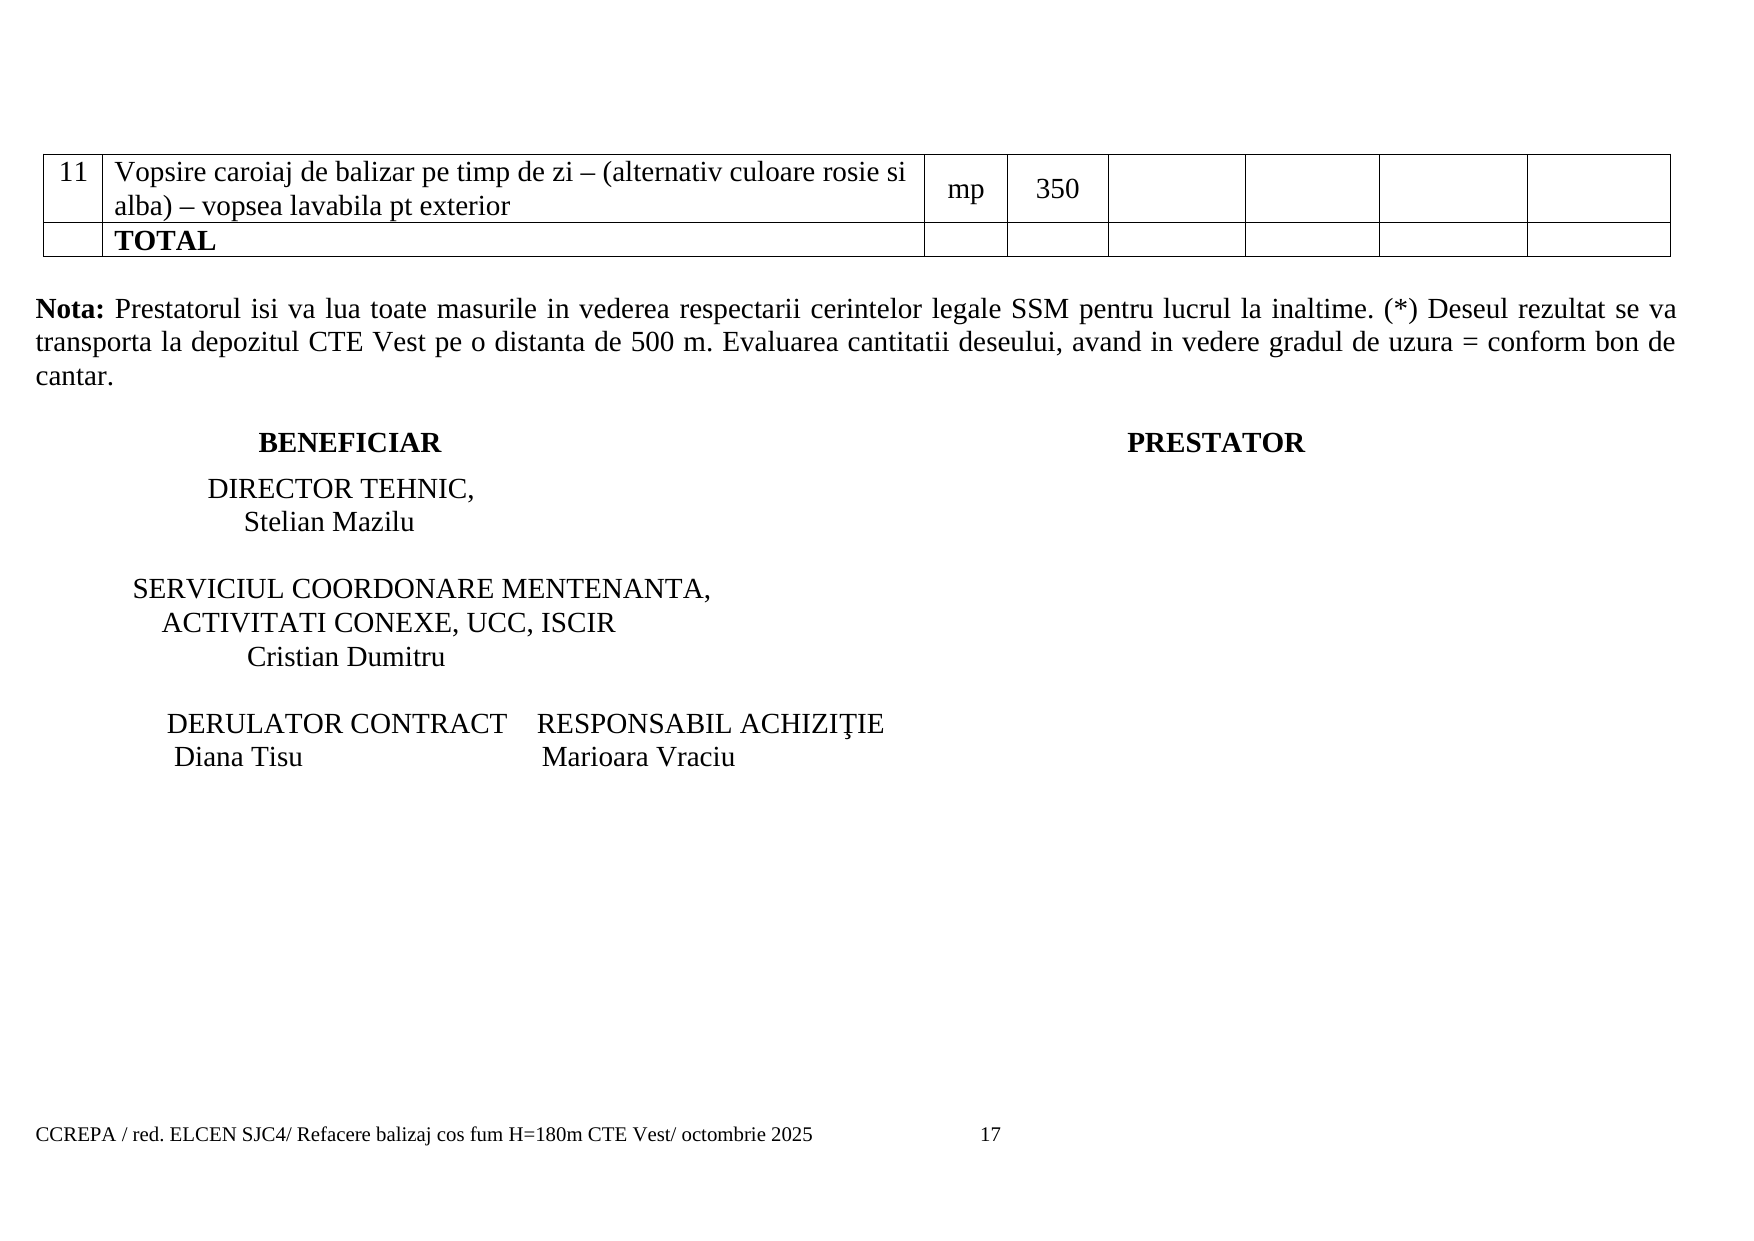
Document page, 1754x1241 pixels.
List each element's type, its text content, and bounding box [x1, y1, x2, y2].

text Cristian Dumitru [35, 639, 1678, 672]
table_cell [44, 223, 102, 256]
table_cell 350 [1008, 155, 1108, 222]
text Nota: Prestatorul isi va lua toate masurile in vederea respectarii cerintelor legale SSM pentru lucrul la inaltime. (*) Deseul rezultat se va transporta la depozitul CTE Vest pe o distanta de 500 m. Evaluarea cantitatii deseului, avand in vedere gradul de uzura = conform bon de cantar. [35, 291, 1678, 391]
text DERULATOR CONTRACT RESPONSABIL ACHIZIŢIE [35, 706, 1678, 739]
table_cell [1246, 155, 1379, 222]
text SERVICIUL COORDONARE MENTENANTA, [35, 572, 1678, 605]
table_cell [925, 223, 1007, 256]
text Diana Tisu Marioara Vraciu [35, 739, 1678, 773]
text Stelian Mazilu [110, 504, 1678, 538]
table_cell [1246, 223, 1379, 256]
table_cell mp [925, 155, 1007, 222]
text ACTIVITATI CONEXE, UCC, ISCIR [35, 605, 1678, 639]
table_cell Vopsire caroiaj de balizar pe timp de zi – (alternativ culoare rosie si alba) – vopsea lavabila pt exterior [103, 155, 924, 222]
table_cell [1109, 223, 1245, 256]
table_cell TOTAL [103, 223, 924, 256]
table_cell [1380, 223, 1527, 256]
table_cell [1109, 155, 1245, 222]
text DIRECTOR TEHNIC, [110, 471, 1678, 504]
table_cell [1528, 155, 1670, 222]
text BENEFICIAR PRESTATOR [35, 425, 1678, 458]
table_cell 11 [44, 155, 102, 222]
table_cell [1008, 223, 1108, 256]
table_cell [1528, 223, 1670, 256]
table_cell [1380, 155, 1527, 222]
